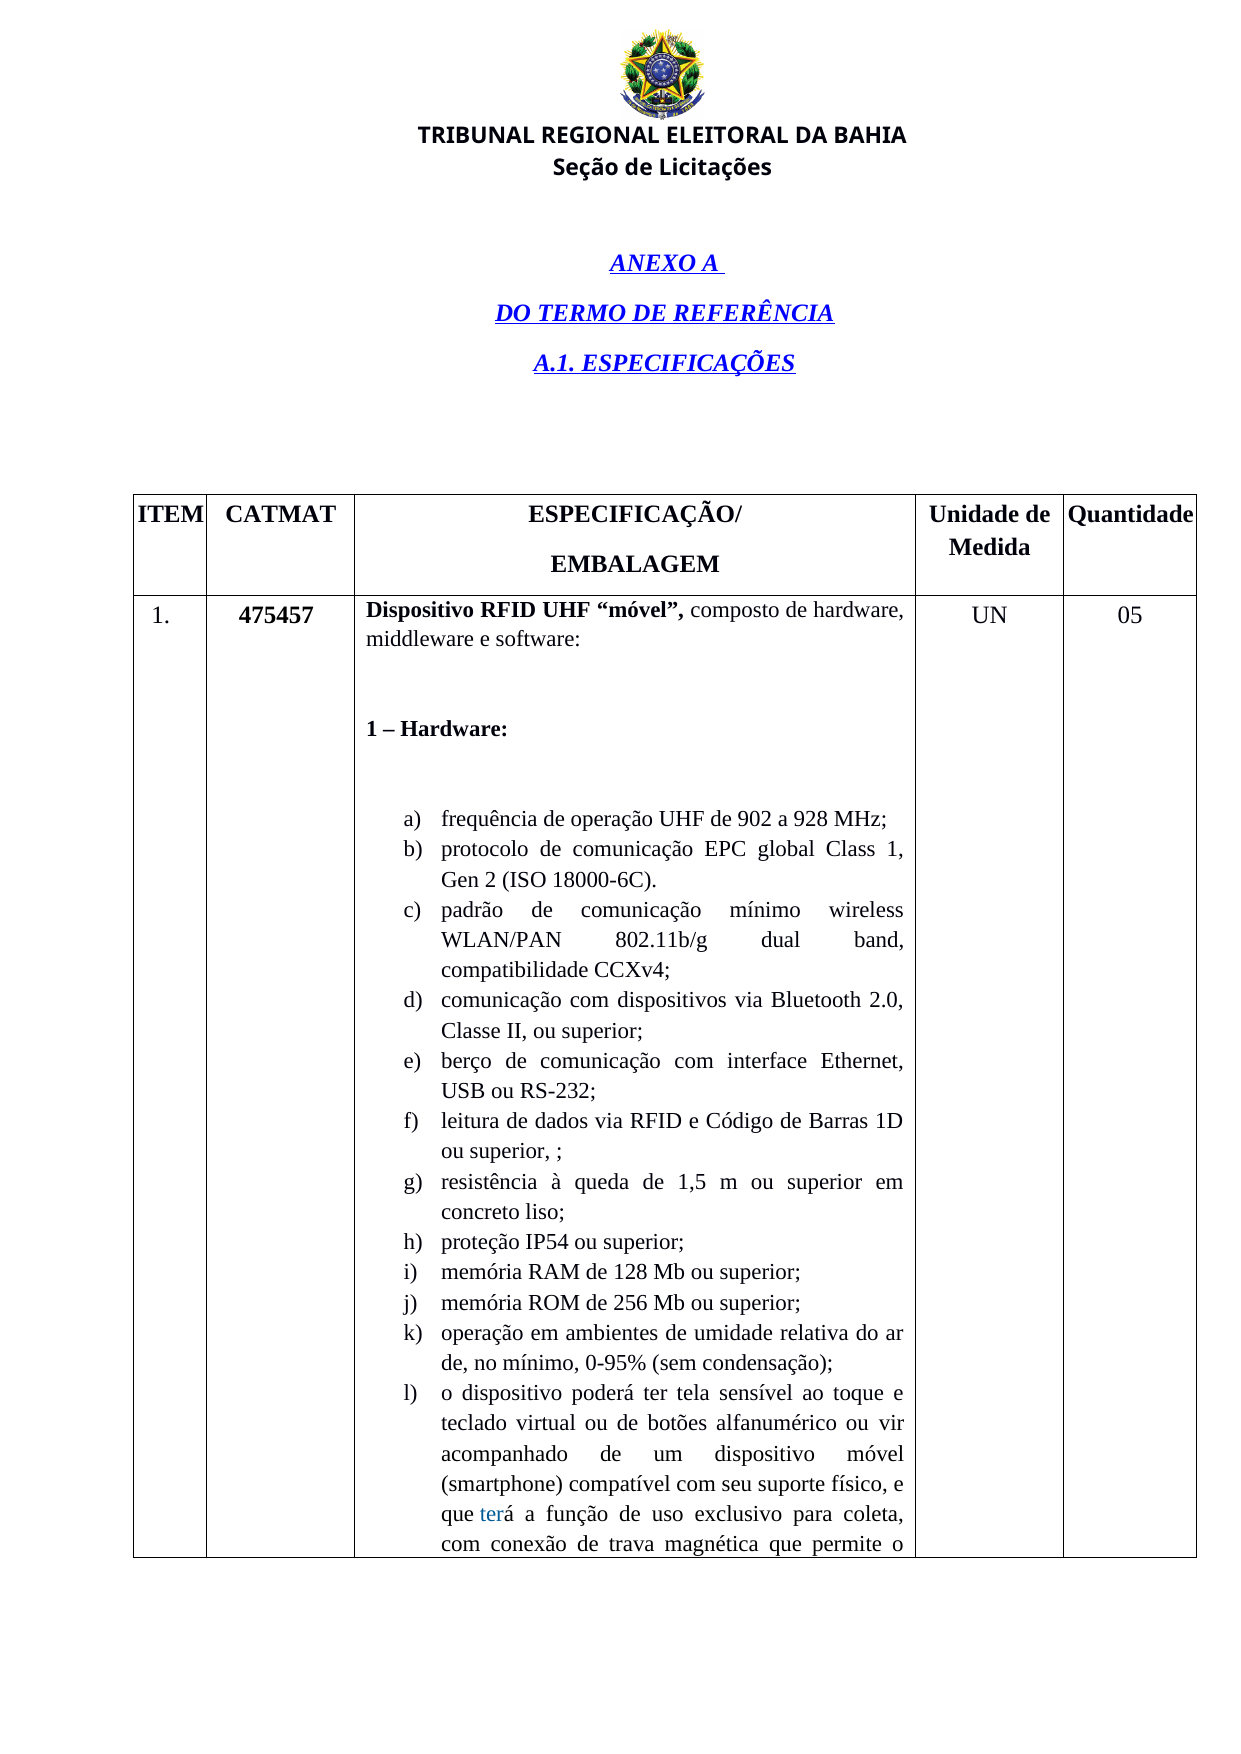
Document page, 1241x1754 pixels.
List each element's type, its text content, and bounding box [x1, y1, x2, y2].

table_header Unidade de Medida [916, 495, 1063, 595]
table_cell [355, 596, 915, 1557]
table_cell UN [916, 596, 1063, 1557]
table_header ITEM [134, 495, 206, 595]
table_cell [134, 596, 206, 1557]
text DO TERMO DE REFERÊNCIA [133, 294, 1196, 328]
table_cell 05 [1064, 596, 1196, 1557]
table_cell 475457 [207, 596, 354, 1557]
text ANEXO A [133, 244, 1196, 278]
table_header CATMAT [207, 495, 354, 595]
table_header Quantidade [1064, 495, 1196, 595]
text A.1. ESPECIFICAÇÕES [133, 344, 1196, 378]
table_header ESPECIFICAÇÃO/ EMBALAGEM [355, 495, 915, 595]
